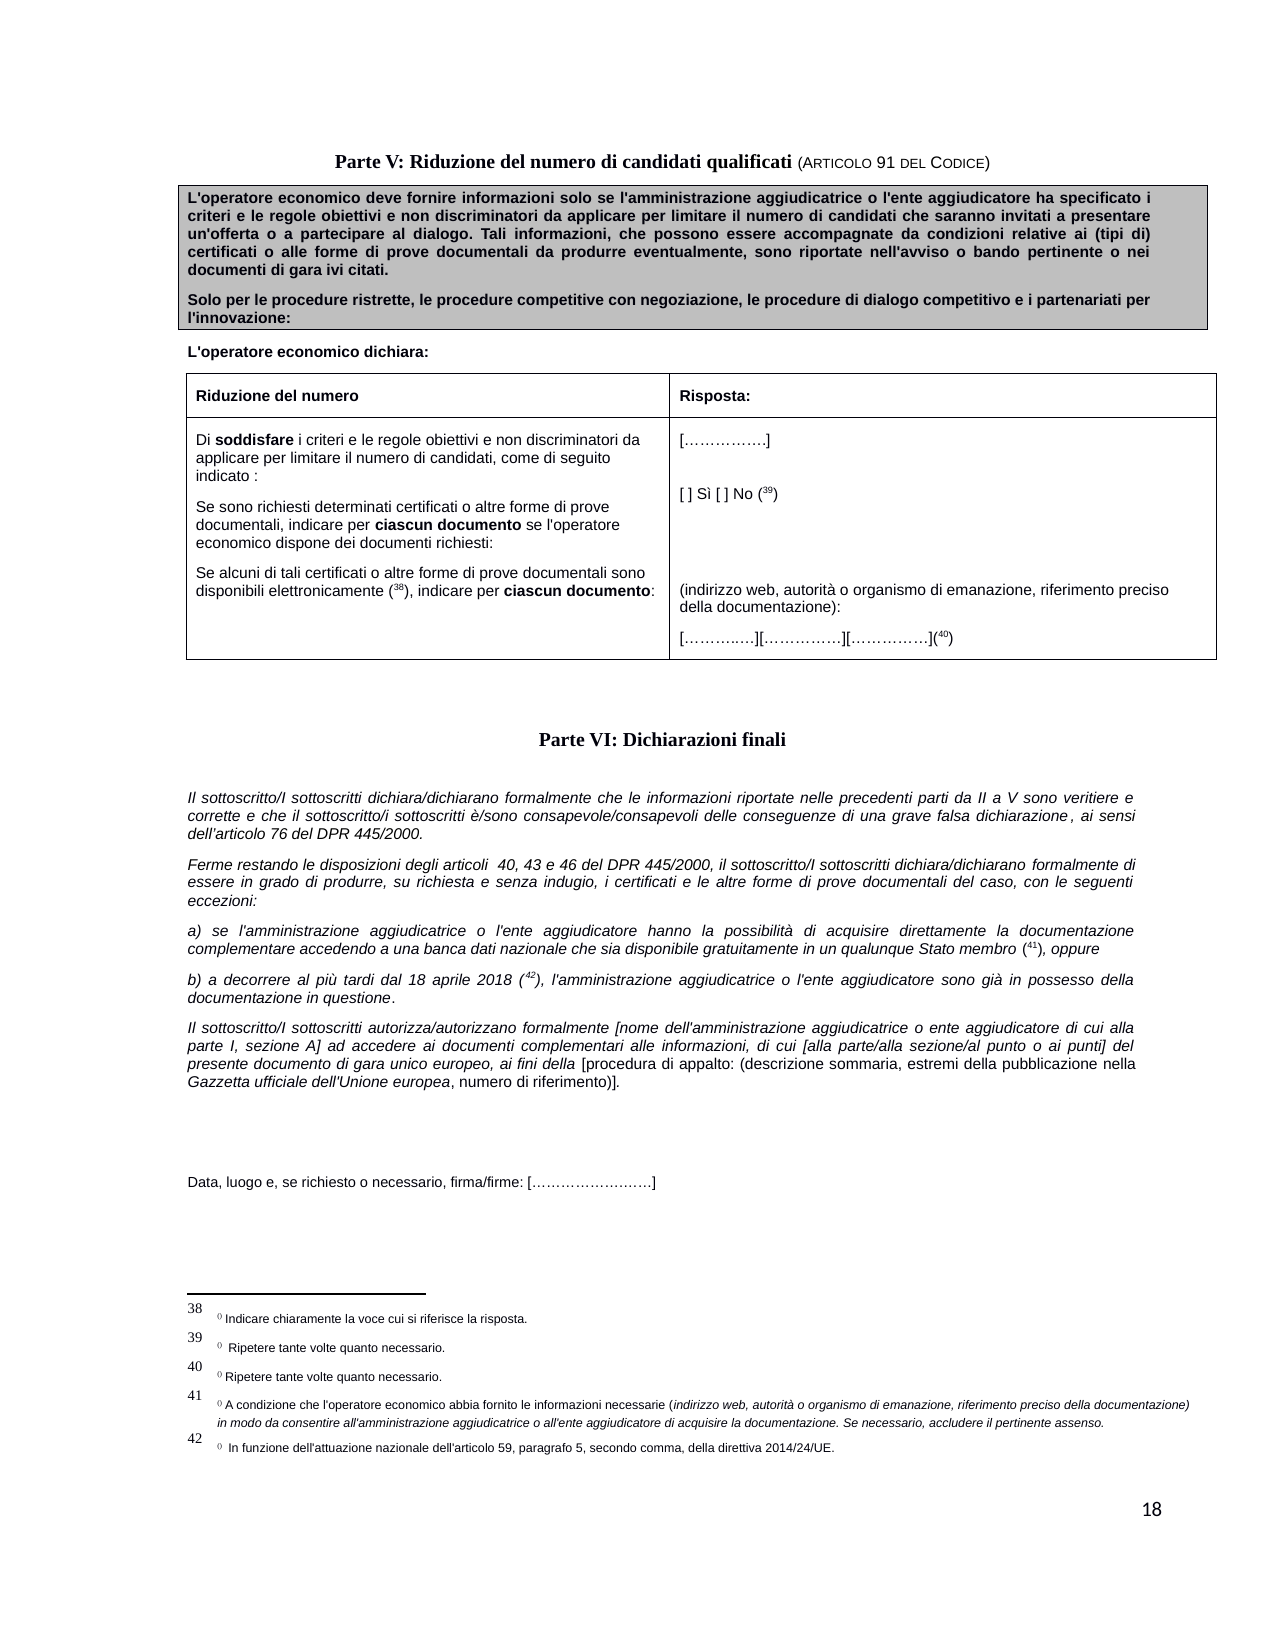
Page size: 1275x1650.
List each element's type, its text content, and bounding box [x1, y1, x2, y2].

text b) a decorrere al più tardi dal 18 aprile 2018 (), l'amministrazione aggiudicatrice o l'ente aggiudicatore sono già in possesso della documentazione in questione. [187, 970, 1137, 1006]
text Data, luogo e, se richiesto o necessario, firma/firme: [……………….……] [187, 1174, 1137, 1191]
text Il sottoscritto/I sottoscritti autorizza/autorizzano formalmente [nome dell'amministrazione aggiudicatrice o ente aggiudicatore di cui alla parte I, sezione A] ad accedere ai documenti complementari alle informazioni, di cui [alla parte/alla sezione/al punto o ai punti] del presente documento di gara unico europeo, ai fini della [procedura di appalto: (descrizione sommaria, estremi della pubblicazione nella Gazzetta ufficiale dell'Unione europea, numero di riferimento)]. [187, 1019, 1137, 1091]
table_header Riduzione del numero [187, 374, 669, 417]
text Solo per le procedure ristrette, le procedure competitive con negoziazione, le procedure di dialogo competitivo e i partenariati per l'innovazione: [179, 288, 1207, 329]
table_header Risposta: [670, 374, 1216, 417]
text Parte V: Riduzione del numero di candidati qualificati (Articolo 91 del Codice) [187, 150, 1137, 173]
table_cell Di soddisfare i criteri e le regole obiettivi e non discriminatori da applicare per limitare il numero di candidati, come di seguito indicato : Se sono richiesti determinati certificati o altre forme di prove documentali, indicare per ciascun documento se l'operatore economico dispone dei documenti richiesti: Se alcuni di tali certificati o altre forme di prove documentali sono disponibili elettronicamente (), indicare per ciascun documento: [187, 418, 669, 659]
text L'operatore economico dichiara: [187, 343, 1137, 361]
table_cell […………….] [ ] Sì [ ] No () (indirizzo web, autorità o organismo di emanazione, riferimento preciso della documentazione): [………..…][……………][……………]() [670, 418, 1216, 659]
text Ferme restando le disposizioni degli articoli 40, 43 e 46 del DPR 445/2000, il sottoscritto/I sottoscritti dichiara/dichiarano formalmente di essere in grado di produrre, su richiesta e senza indugio, i certificati e le altre forme di prove documentali del caso, con le seguenti eccezioni: [187, 855, 1137, 909]
text Il sottoscritto/I sottoscritti dichiara/dichiarano formalmente che le informazioni riportate nelle precedenti parti da II a V sono veritiere e corrette e che il sottoscritto/i sottoscritti è/sono consapevole/consapevoli delle conseguenze di una grave falsa dichiarazione, ai sensi dell’articolo 76 del DPR 445/2000. [187, 789, 1137, 843]
title Parte VI: Dichiarazioni finali [187, 728, 1137, 751]
text L'operatore economico deve fornire informazioni solo se l'amministrazione aggiudicatrice o l'ente aggiudicatore ha specificato i criteri e le regole obiettivi e non discriminatori da applicare per limitare il numero di candidati che saranno invitati a presentare un'offerta o a partecipare al dialogo. Tali informazioni, che possono essere accompagnate da condizioni relative ai (tipi di) certificati o alle forme di prove documentali da produrre eventualmente, sono riportate nell'avviso o bando pertinente o nei documenti di gara ivi citati. [179, 186, 1207, 278]
text a) se l'amministrazione aggiudicatrice o l'ente aggiudicatore hanno la possibilità di acquisire direttamente la documentazione complementare accedendo a una banca dati nazionale che sia disponibile gratuitamente in un qualunque Stato membro (), oppure [187, 922, 1137, 958]
